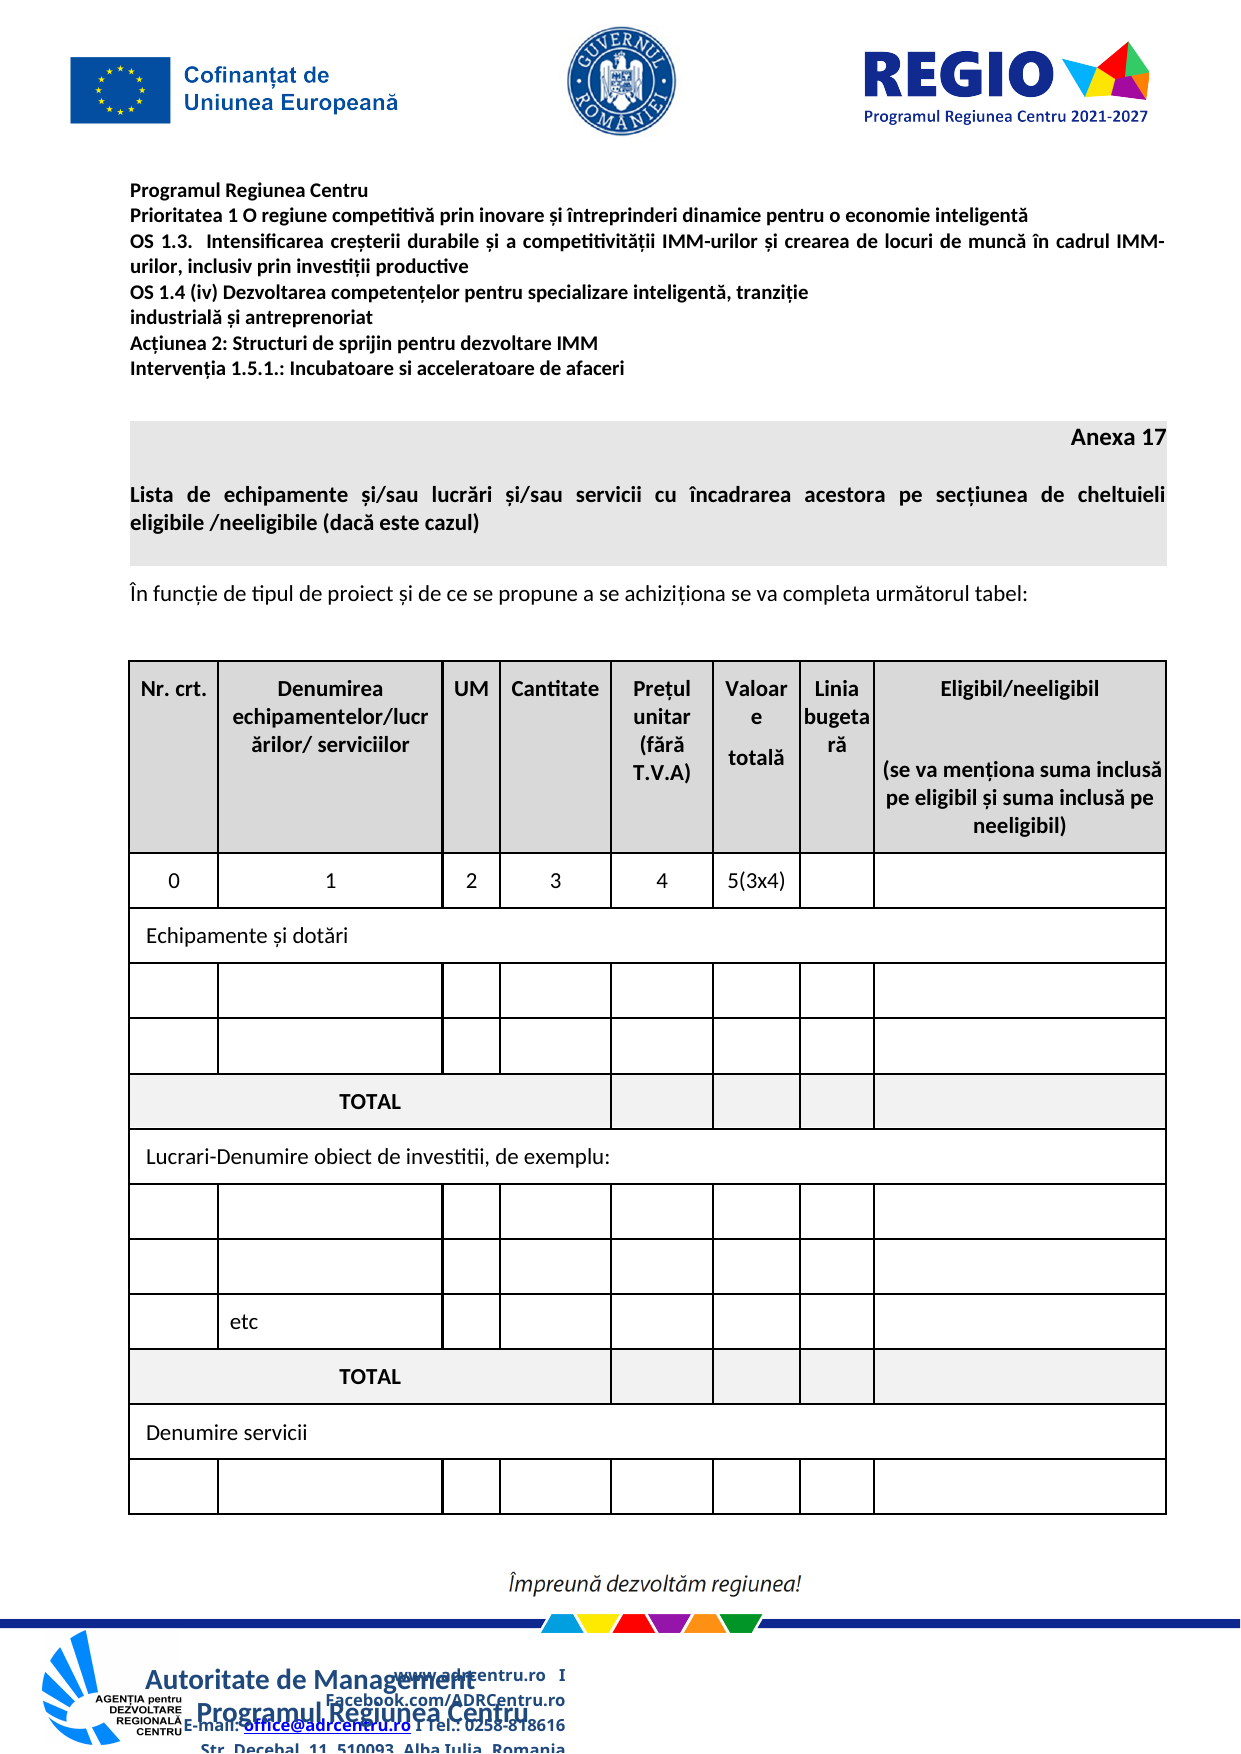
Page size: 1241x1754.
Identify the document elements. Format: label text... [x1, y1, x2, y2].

text Programul Regiunea Centru [130, 177, 1167, 203]
table_cell [219, 1019, 441, 1072]
table_cell [130, 964, 217, 1017]
table_cell [130, 1295, 217, 1348]
table_cell [130, 1460, 217, 1513]
table_cell [714, 1185, 799, 1238]
picture [574, 1614, 1241, 1633]
text OS 1.3. Intensificarea creșterii durabile și a competitivităţii IMM-urilor și crearea de locuri de muncă în cadrul IMM-urilor, inclusiv prin investiţii productive [130, 228, 1167, 279]
table_cell [875, 1075, 1165, 1127]
table_cell 4 [612, 854, 712, 907]
table_cell Denumire servicii [130, 1405, 1165, 1458]
table_cell 5(3x4) [714, 854, 799, 907]
table_cell [801, 1460, 873, 1513]
text Anexa 17 [130, 421, 1167, 452]
table_cell [612, 1240, 712, 1293]
table_cell [875, 1350, 1165, 1403]
table_cell [612, 1350, 712, 1403]
table_cell [501, 1460, 610, 1513]
table_cell [501, 1295, 610, 1348]
table_cell [612, 1075, 712, 1127]
table_cell [219, 1240, 441, 1293]
text În funcţie de tipul de proiect şi de ce se propune a se achiziționa se va completa următorul tabel: [130, 579, 1167, 607]
table_cell [501, 1019, 610, 1072]
table_cell [130, 1185, 217, 1238]
text Prioritatea 1 O regiune competitivă prin inovare și întreprinderi dinamice pentru o economie inteligentă [130, 203, 1167, 228]
table_cell [444, 1240, 499, 1293]
text Acțiunea 2: Structuri de sprijin pentru dezvoltare IMM [130, 330, 1167, 355]
table_cell [501, 1185, 610, 1238]
table_cell [801, 1350, 873, 1403]
table_header Denumirea echipamentelor/lucrărilor/ serviciilor [219, 662, 441, 852]
table_cell [714, 1460, 799, 1513]
table_cell [444, 1019, 499, 1072]
table_cell [875, 1019, 1165, 1072]
table_header UM [444, 662, 499, 852]
table_cell 1 [219, 854, 441, 907]
picture [864, 41, 1150, 125]
table_cell [801, 854, 873, 907]
table_cell [612, 1185, 712, 1238]
table_cell [875, 1185, 1165, 1238]
table_cell etc [219, 1295, 441, 1348]
table_cell [801, 1019, 873, 1072]
text OS 1.4 (iv) Dezvoltarea competenţelor pentru specializare inteligentă, tranziţie [130, 279, 1167, 304]
table_cell [612, 1019, 712, 1072]
table_cell [714, 1075, 799, 1127]
table_cell [714, 964, 799, 1017]
table_cell [612, 1295, 712, 1348]
table_header Preţul unitar (fără T.V.A) [612, 662, 712, 852]
table_cell [801, 1295, 873, 1348]
table_cell [875, 1240, 1165, 1293]
table_cell 2 [444, 854, 499, 907]
table_cell [501, 964, 610, 1017]
table_cell [219, 964, 441, 1017]
table_cell TOTAL [130, 1075, 610, 1127]
table_cell TOTAL [130, 1350, 610, 1403]
table_cell Echipamente și dotări [130, 909, 1165, 962]
table_cell [875, 964, 1165, 1017]
table_cell [612, 1460, 712, 1513]
table_cell [444, 1460, 499, 1513]
table_cell [714, 1350, 799, 1403]
table_header Eligibil/neeligibil (se va menţiona suma inclusă pe eligibil şi suma inclusă pe neeligibil) [875, 662, 1165, 852]
table_header Linia bugetară [801, 662, 873, 852]
table_cell [714, 1240, 799, 1293]
table_cell [219, 1185, 441, 1238]
table_cell [801, 964, 873, 1017]
table_cell 3 [501, 854, 610, 907]
table_cell [801, 1075, 873, 1127]
table_cell [714, 1019, 799, 1072]
table_cell [130, 1019, 217, 1072]
table_cell [801, 1240, 873, 1293]
table_cell Lucrari-Denumire obiect de investitii, de exemplu: [130, 1130, 1165, 1183]
picture [0, 1614, 550, 1745]
table_cell [612, 964, 712, 1017]
table_header Valoare totală [714, 662, 799, 852]
table_cell [801, 1185, 873, 1238]
text Intervenția 1.5.1.: Incubatoare si acceleratoare de afaceri [130, 355, 1167, 381]
picture [66, 53, 425, 128]
table_cell [501, 1240, 610, 1293]
picture [495, 1571, 814, 1597]
table_cell [714, 1295, 799, 1348]
table_header Nr. crt. [130, 662, 217, 852]
table_cell [444, 964, 499, 1017]
table_cell 0 [130, 854, 217, 907]
picture [547, 0, 692, 154]
table_cell [875, 854, 1165, 907]
table_cell [875, 1460, 1165, 1513]
table_cell [444, 1185, 499, 1238]
table_cell [875, 1295, 1165, 1348]
table_cell [219, 1460, 441, 1513]
table_header Cantitate [501, 662, 610, 852]
table_cell [444, 1295, 499, 1348]
table_cell [130, 1240, 217, 1293]
text Lista de echipamente și/sau lucrări și/sau servicii cu încadrarea acestora pe secțiunea de cheltuieli eligibile /neeligibile (dacă este cazul) [130, 480, 1167, 536]
text industrială și antreprenoriat [130, 304, 1167, 330]
